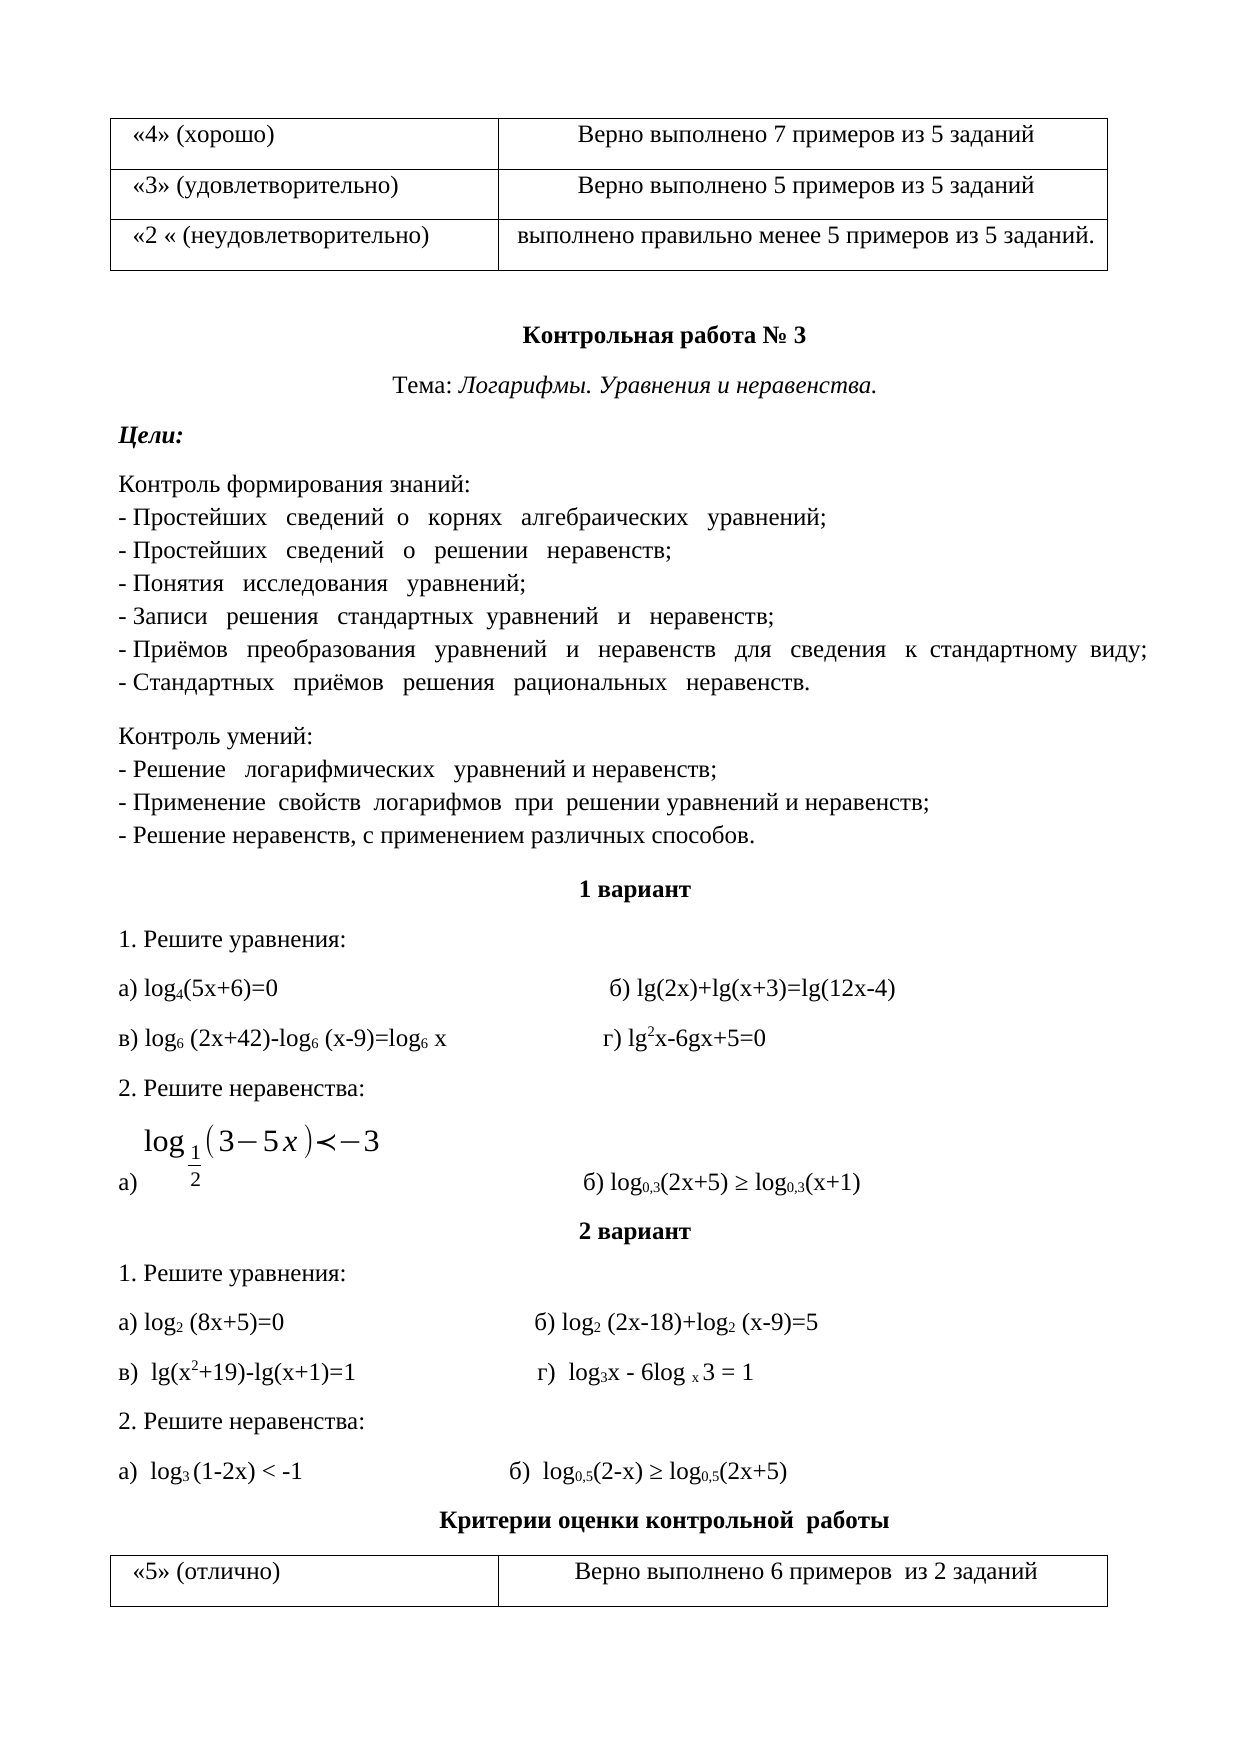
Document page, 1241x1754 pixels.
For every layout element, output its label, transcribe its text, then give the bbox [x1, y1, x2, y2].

text а) log4(5х+6)=0 б) lg(2x)+lg(x+3)=lg(12x-4) [118, 973, 1152, 1002]
text 2. Решите неравенства: [118, 1406, 1152, 1435]
text Тема: Логарифмы. Уравнения и неравенства. [118, 370, 1152, 399]
text Контроль формирования знаний: - Простейших сведений о корнях алгебраических уравнений; - Простейших сведений о решении неравенств; - Понятия исследования уравнений; - Записи решения стандартных уравнений и неравенств; - Приёмов преобразования уравнений и неравенств для сведения к стандартному виду; - Стандартных приёмов решения рациональных неравенств. [118, 469, 1152, 696]
text 1. Решите уравнения: [118, 924, 1152, 953]
text а) log2 (8x+5)=0 б) log2 (2x-18)+log2 (x-9)=5 [118, 1307, 1152, 1336]
table_header «5» (отлично) [111, 1556, 498, 1606]
table_cell выполнено правильно менее 5 примеров из 5 заданий. [499, 220, 1107, 270]
text в) log6 (2x+42)-log6 (x-9)=log6 x г) lg2x-6gx+5=0 [118, 1023, 1152, 1052]
table_cell Верно выполнено 5 примеров из 5 заданий [499, 170, 1107, 219]
table_cell «4» (хорошо) [111, 119, 498, 169]
text Контроль умений: - Решение логарифмических уравнений и неравенств; - Применение свойств логарифмов при решении уравнений и неравенств; - Решение неравенств, с применением различных способов. [118, 721, 1152, 849]
text 2. Решите неравенства: [118, 1073, 1152, 1101]
text а) б) log0,3(2x+5) ≥ log0,3(x+1) [118, 1122, 1152, 1196]
text 1 вариант [118, 874, 1152, 903]
table_header Верно выполнено 6 примеров из 2 заданий [499, 1556, 1107, 1606]
text 1. Решите уравнения: [118, 1258, 1152, 1286]
table_cell «2 « (неудовлетворительно) [111, 220, 498, 270]
table_cell «3» (удовлетворительно) [111, 170, 498, 219]
text в) lg(х2+19)-lg(x+1)=1 г) log3x - 6log x 3 = 1 [118, 1357, 1152, 1386]
text Контрольная работа № 3 [177, 321, 1152, 349]
text 2 вариант [118, 1216, 1152, 1245]
table_cell Верно выполнено 7 примеров из 5 заданий [499, 119, 1107, 169]
text а) log3 (1-2x) < -1 б) log0,5(2-x) ≥ log0,5(2x+5) [118, 1456, 1152, 1485]
text Цели: [118, 420, 1152, 448]
text Критерии оценки контрольной работы [177, 1506, 1152, 1534]
